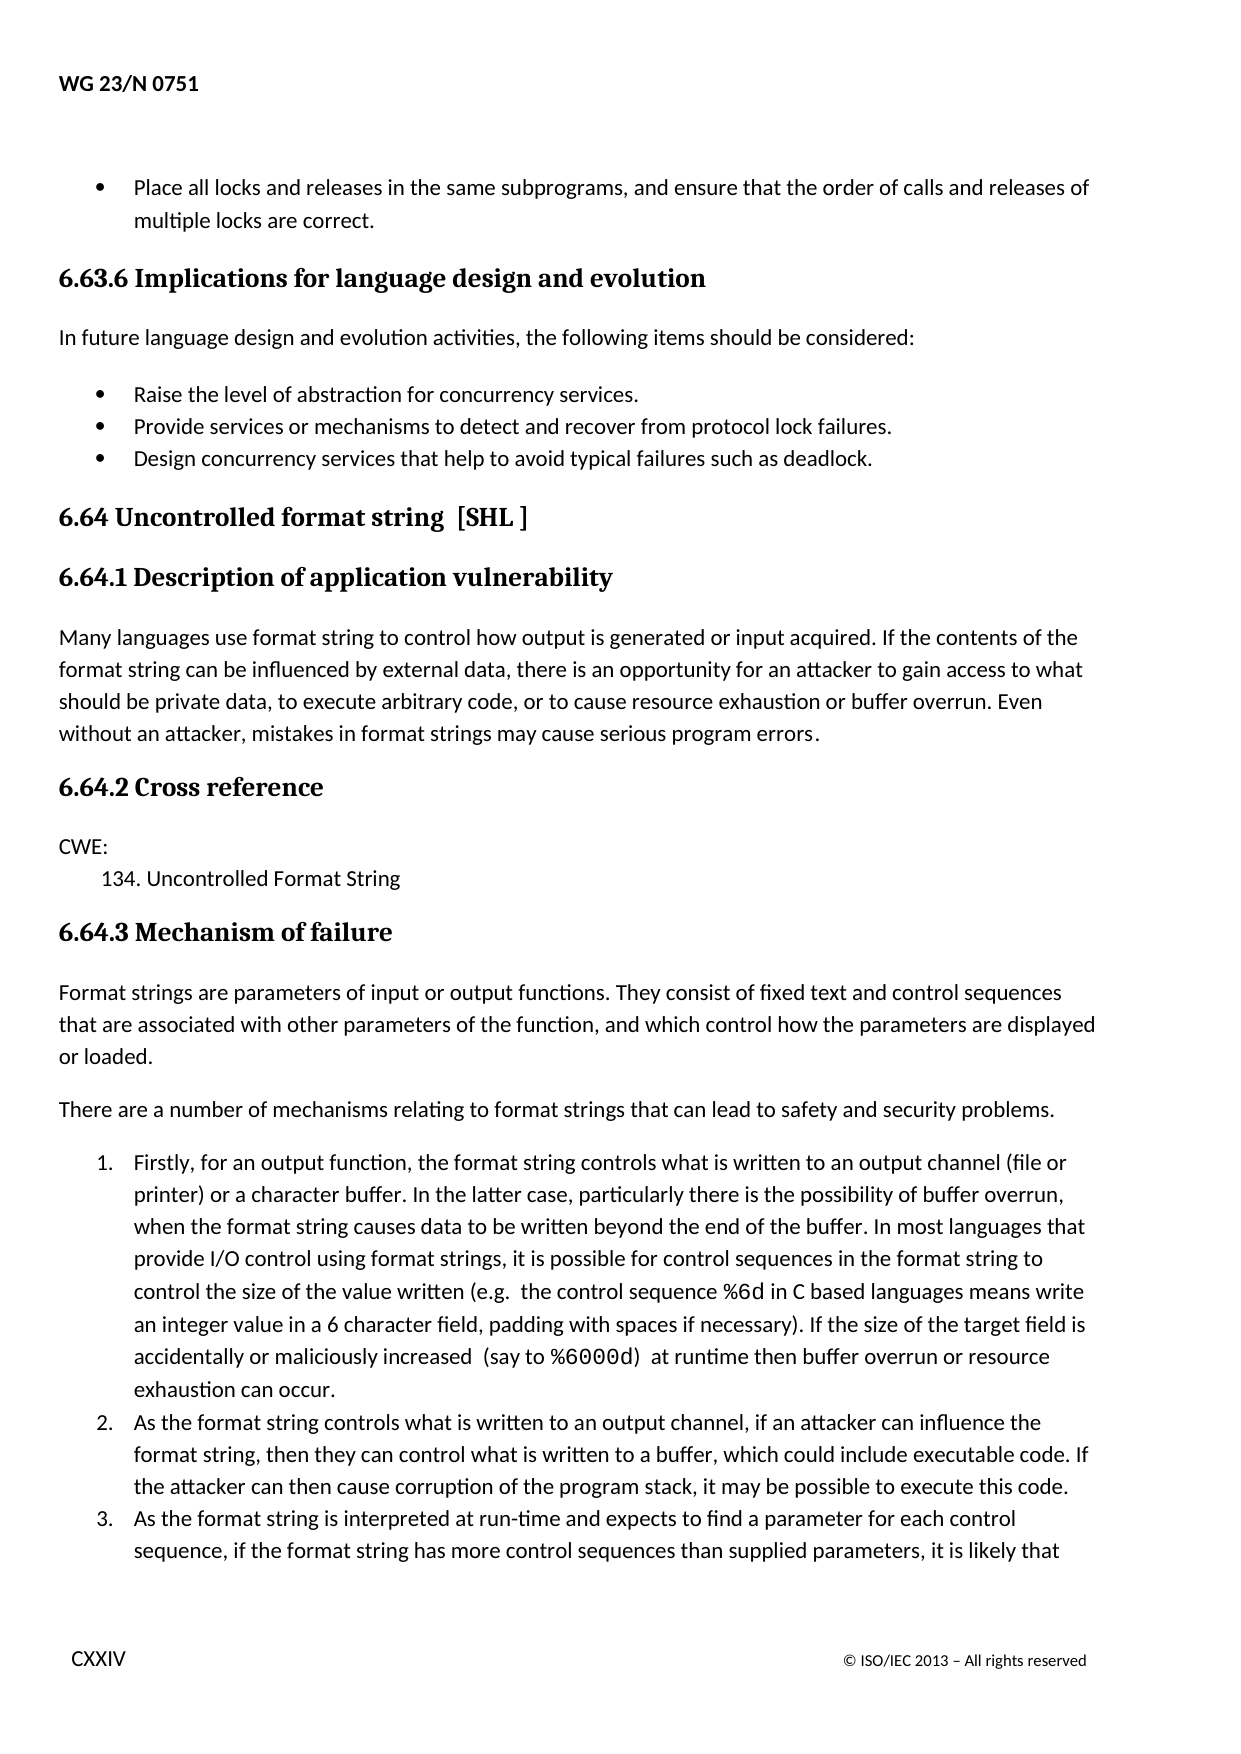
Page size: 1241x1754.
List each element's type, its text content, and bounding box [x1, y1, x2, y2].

text Many languages use format string to control how output is generated or input acquired. If the contents of the format string can be influenced by external data, there is an opportunity for an attacker to gain access to what should be private data, to execute arbitrary code, or to cause resource exhaustion or buffer overrun. Even without an attacker, mistakes in format strings may cause serious program errors. [58, 623, 1099, 747]
subtitle 6.63.6 Implications for language design and evolution [58, 263, 1099, 294]
list Place all locks and releases in the same subprograms, and ensure that the order of calls and releases of multiple locks are correct. [96, 173, 1099, 234]
list Raise the level of abstraction for concurrency services. [96, 380, 1099, 408]
list Design concurrency services that help to avoid typical failures such as deadlock. [96, 444, 1099, 473]
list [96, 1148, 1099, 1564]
list Provide services or mechanisms to detect and recover from protocol lock failures. [96, 412, 1099, 440]
text In future language design and evolution activities, the following items should be considered: [58, 323, 1099, 351]
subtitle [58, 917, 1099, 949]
subtitle 6.64.2 Cross reference [58, 772, 1099, 803]
text CWE: [58, 832, 1099, 860]
subtitle 6.64 Uncontrolled format string [SHL ] [58, 502, 1099, 533]
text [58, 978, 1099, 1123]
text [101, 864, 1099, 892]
subtitle 6.64.1 Description of application vulnerability [58, 562, 1099, 594]
